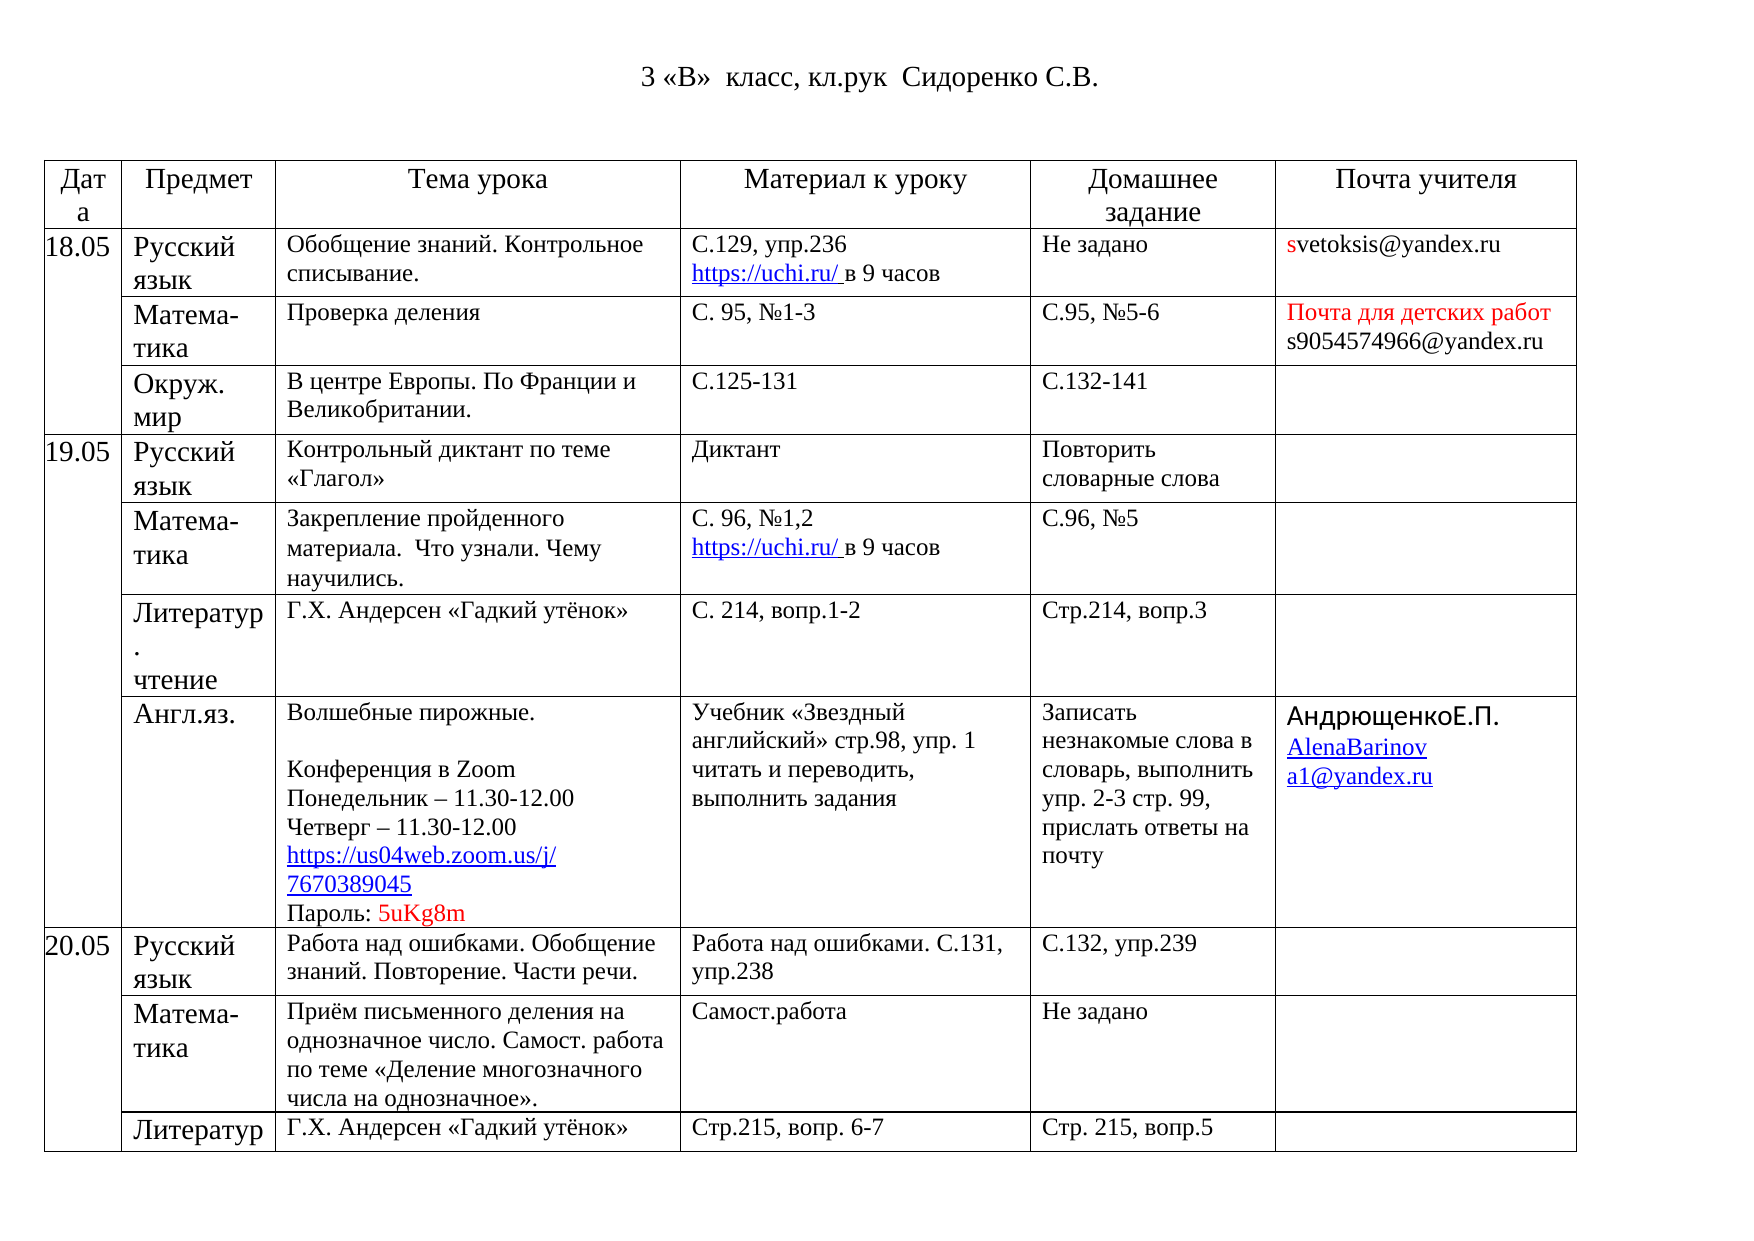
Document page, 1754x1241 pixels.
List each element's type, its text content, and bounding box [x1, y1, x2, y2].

table_cell АндрющенкоЕ.П. AlenaBarinova1@yandex.ru [1276, 697, 1576, 927]
table_cell [1276, 366, 1576, 433]
table_cell Почта для детских работ s9054574966@yandex.ru [1276, 297, 1576, 365]
table_cell Литератур. чтение [122, 595, 275, 696]
table_cell Самост.работа [681, 996, 1030, 1111]
table_cell Русский язык [122, 928, 275, 995]
table_cell svetoksis@yandex.ru [1276, 229, 1576, 296]
table_cell Матема-тика [122, 297, 275, 365]
table_cell Русский язык [122, 435, 275, 502]
table_cell Приём письменного деления на однозначное число. Самост. работа по теме «Деление многозначного числа на однозначное». [276, 996, 680, 1111]
table_cell С.132-141 [1031, 366, 1275, 433]
table_cell С. 214, вопр.1-2 [681, 595, 1030, 696]
table_cell Проверка деления [276, 297, 680, 365]
table_header Почта учителя [1276, 161, 1576, 228]
table_cell С. 95, №1-3 [681, 297, 1030, 365]
table_cell [1276, 503, 1576, 594]
table_cell [1276, 435, 1576, 502]
table_cell Диктант [681, 435, 1030, 502]
table_cell Стр. 215, вопр.5 [1031, 1113, 1275, 1151]
table_header Материал к уроку [681, 161, 1030, 228]
table_cell Стр.214, вопр.3 [1031, 595, 1275, 696]
table_cell Русский язык [122, 229, 275, 296]
text 3 «В» класс, кл.рук Сидоренко С.В. [103, 59, 1636, 93]
table_cell Повторить словарные слова [1031, 435, 1275, 502]
table_header Предмет [122, 161, 275, 228]
table_cell [1276, 996, 1576, 1111]
table_header Домашнее задание [1031, 161, 1275, 228]
table_cell Матема-тика [122, 503, 275, 594]
table_cell С.95, №5-6 [1031, 297, 1275, 365]
table_cell Не задано [1031, 229, 1275, 296]
table_cell С.125-131 [681, 366, 1030, 433]
table_cell 20.05 [45, 928, 121, 1151]
table_cell Г.Х. Андерсен «Гадкий утёнок» [276, 595, 680, 696]
table_cell С.132, упр.239 [1031, 928, 1275, 995]
table_cell Англ.яз. [122, 697, 275, 927]
table_cell Не задано [1031, 996, 1275, 1111]
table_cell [276, 1113, 680, 1151]
table_cell С. 96, №1,2 https://uchi.ru/ в 9 часов [681, 503, 1030, 594]
table_cell Учебник «Звездный английский» стр.98, упр. 1 читать и переводить, выполнить задания [681, 697, 1030, 927]
table_cell Работа над ошибками. С.131, упр.238 [681, 928, 1030, 995]
table_cell Обобщение знаний. Контрольное списывание. [276, 229, 680, 296]
table_cell [1276, 595, 1576, 696]
table_cell [1276, 1113, 1576, 1151]
table_cell Работа над ошибками. Обобщение знаний. Повторение. Части речи. [276, 928, 680, 995]
table_header Дата [45, 161, 121, 228]
table_cell Закрепление пройденного материала. Что узнали. Чему научились. [276, 503, 680, 594]
table_cell Волшебные пирожные. Конференция в Zoom Понедельник – 11.30-12.00 Четверг – 11.30-12.00 https://us04web.zoom.us/j/7670389045 Пароль: 5uKg8m [276, 697, 680, 927]
table_cell 18.05 [45, 229, 121, 433]
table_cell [681, 1113, 1030, 1151]
table_cell [1276, 928, 1576, 995]
table_cell С.129, упр.236 https://uchi.ru/ в 9 часов [681, 229, 1030, 296]
table_header Тема урока [276, 161, 680, 228]
table_cell Записать незнакомые слова в словарь, выполнить упр. 2-3 стр. 99, прислать ответы на почту [1031, 697, 1275, 927]
table_cell Литератур. чтение [122, 1113, 275, 1151]
table_cell 19.05 [45, 435, 121, 927]
table_cell В центре Европы. По Франции и Великобритании. [276, 366, 680, 433]
table_cell Матема-тика [122, 996, 275, 1111]
table_cell Контрольный диктант по теме «Глагол» [276, 435, 680, 502]
table_cell С.96, №5 [1031, 503, 1275, 594]
table_cell Окруж. мир [122, 366, 275, 433]
